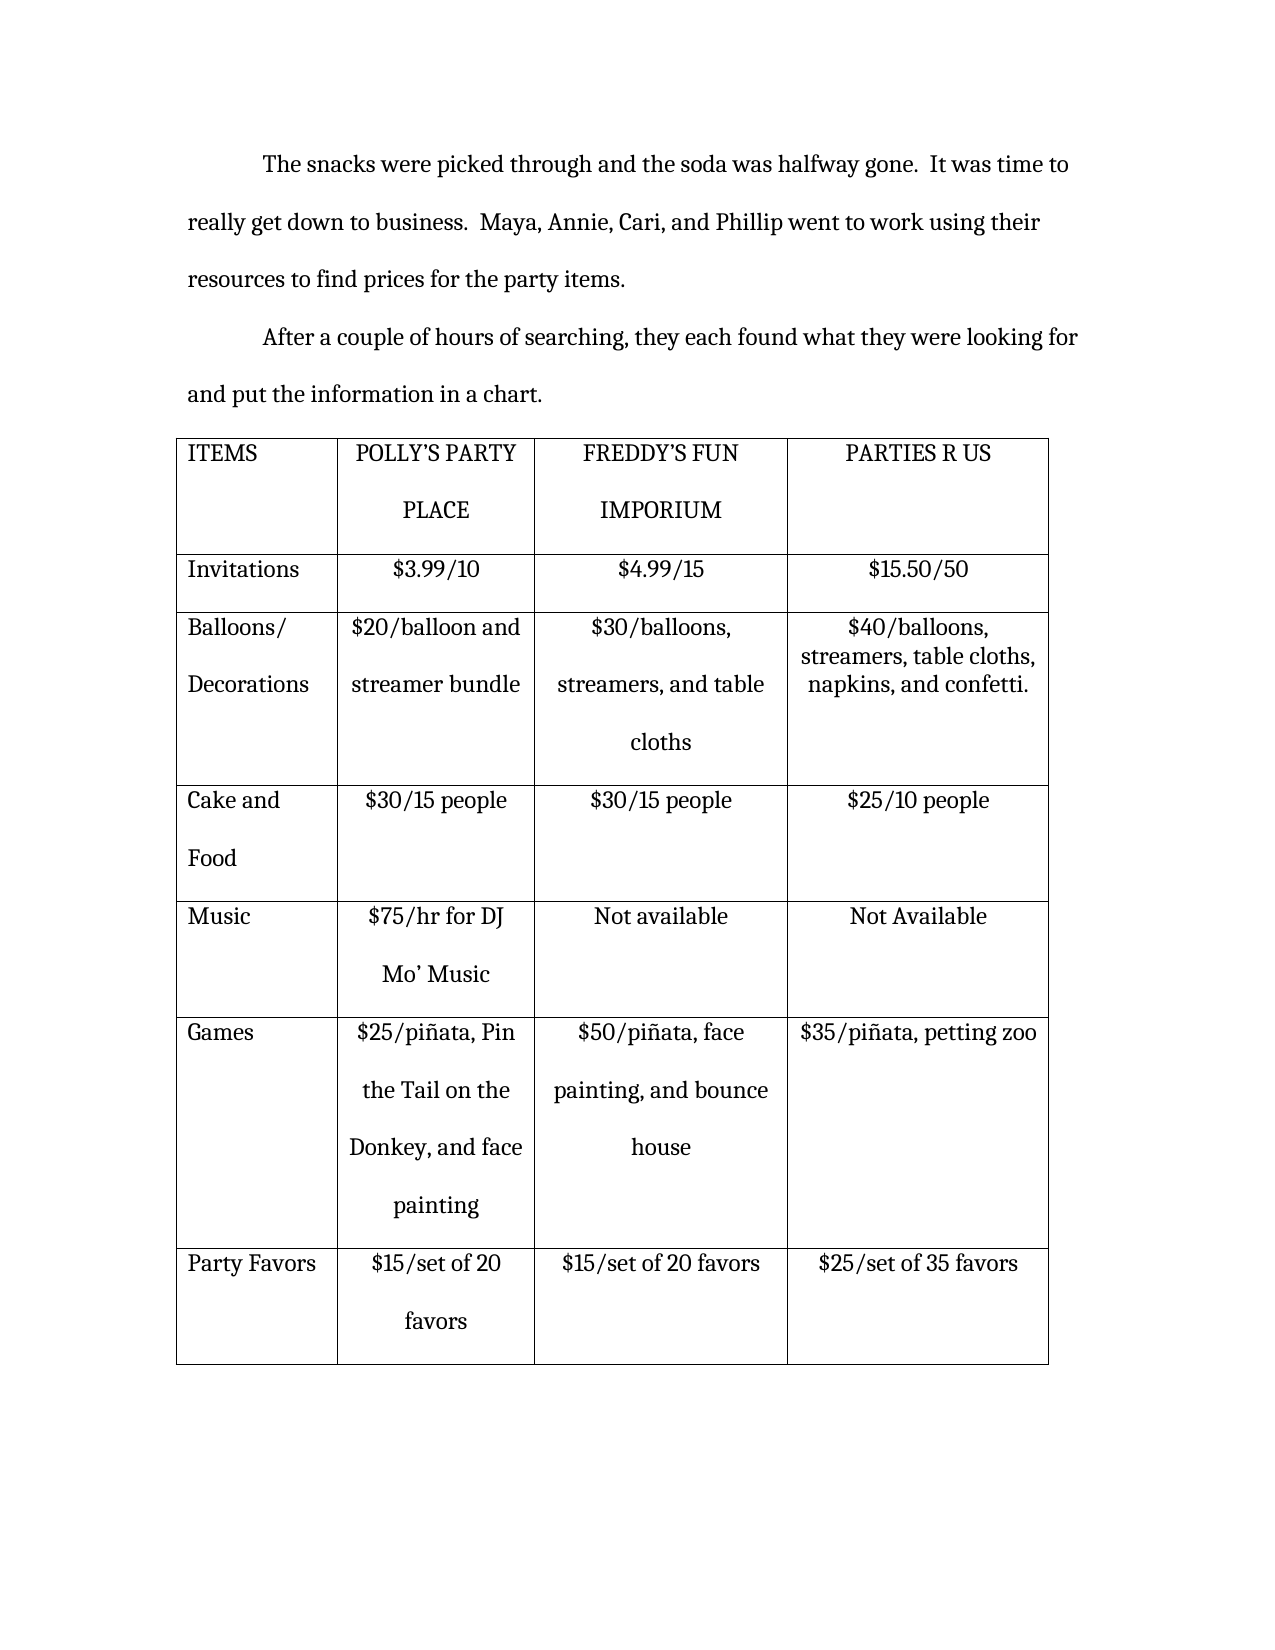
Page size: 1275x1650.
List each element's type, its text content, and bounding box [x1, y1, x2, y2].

table_header POLLY’S PARTY PLACE [338, 439, 534, 553]
table_header PARTIES R US [788, 439, 1048, 553]
table_header ITEMS [177, 439, 337, 553]
table_cell Not Available [788, 902, 1048, 1017]
table_cell Games [177, 1018, 337, 1248]
table_cell $30/balloons, streamers, and table cloths [535, 613, 787, 785]
table_cell $30/15 people [338, 786, 534, 901]
table_cell $25/piñata, Pin the Tail on the Donkey, and face painting [338, 1018, 534, 1248]
table_cell $75/hr for DJ Mo’ Music [338, 902, 534, 1017]
table_cell $25/set of 35 favors [788, 1249, 1048, 1364]
table_cell $25/10 people [788, 786, 1048, 901]
text The snacks were picked through and the soda was halfway gone. It was time to really get down to business. Maya, Annie, Cari, and Phillip went to work using their resources to find prices for the party items. [187, 150, 1087, 294]
table_cell Balloons/Decorations [177, 613, 337, 785]
table_header FREDDY’S FUN IMPORIUM [535, 439, 787, 553]
table_cell $3.99/10 [338, 555, 534, 612]
table_cell Invitations [177, 555, 337, 612]
table_cell Party Favors [177, 1249, 337, 1364]
table_cell $15.50/50 [788, 555, 1048, 612]
table_cell $4.99/15 [535, 555, 787, 612]
table_cell $35/piñata, petting zoo [788, 1018, 1048, 1248]
table_cell $50/piñata, face painting, and bounce house [535, 1018, 787, 1248]
table_cell $20/balloon and streamer bundle [338, 613, 534, 785]
table_cell $30/15 people [535, 786, 787, 901]
table_cell Cake and Food [177, 786, 337, 901]
table_cell $40/balloons, streamers, table cloths, napkins, and confetti. [788, 613, 1048, 785]
text After a couple of hours of searching, they each found what they were looking for and put the information in a chart. [187, 322, 1087, 409]
table_cell Music [177, 902, 337, 1017]
table_cell Not available [535, 902, 787, 1017]
table_cell $15/set of 20 favors [535, 1249, 787, 1364]
table_cell $15/set of 20 favors [338, 1249, 534, 1364]
